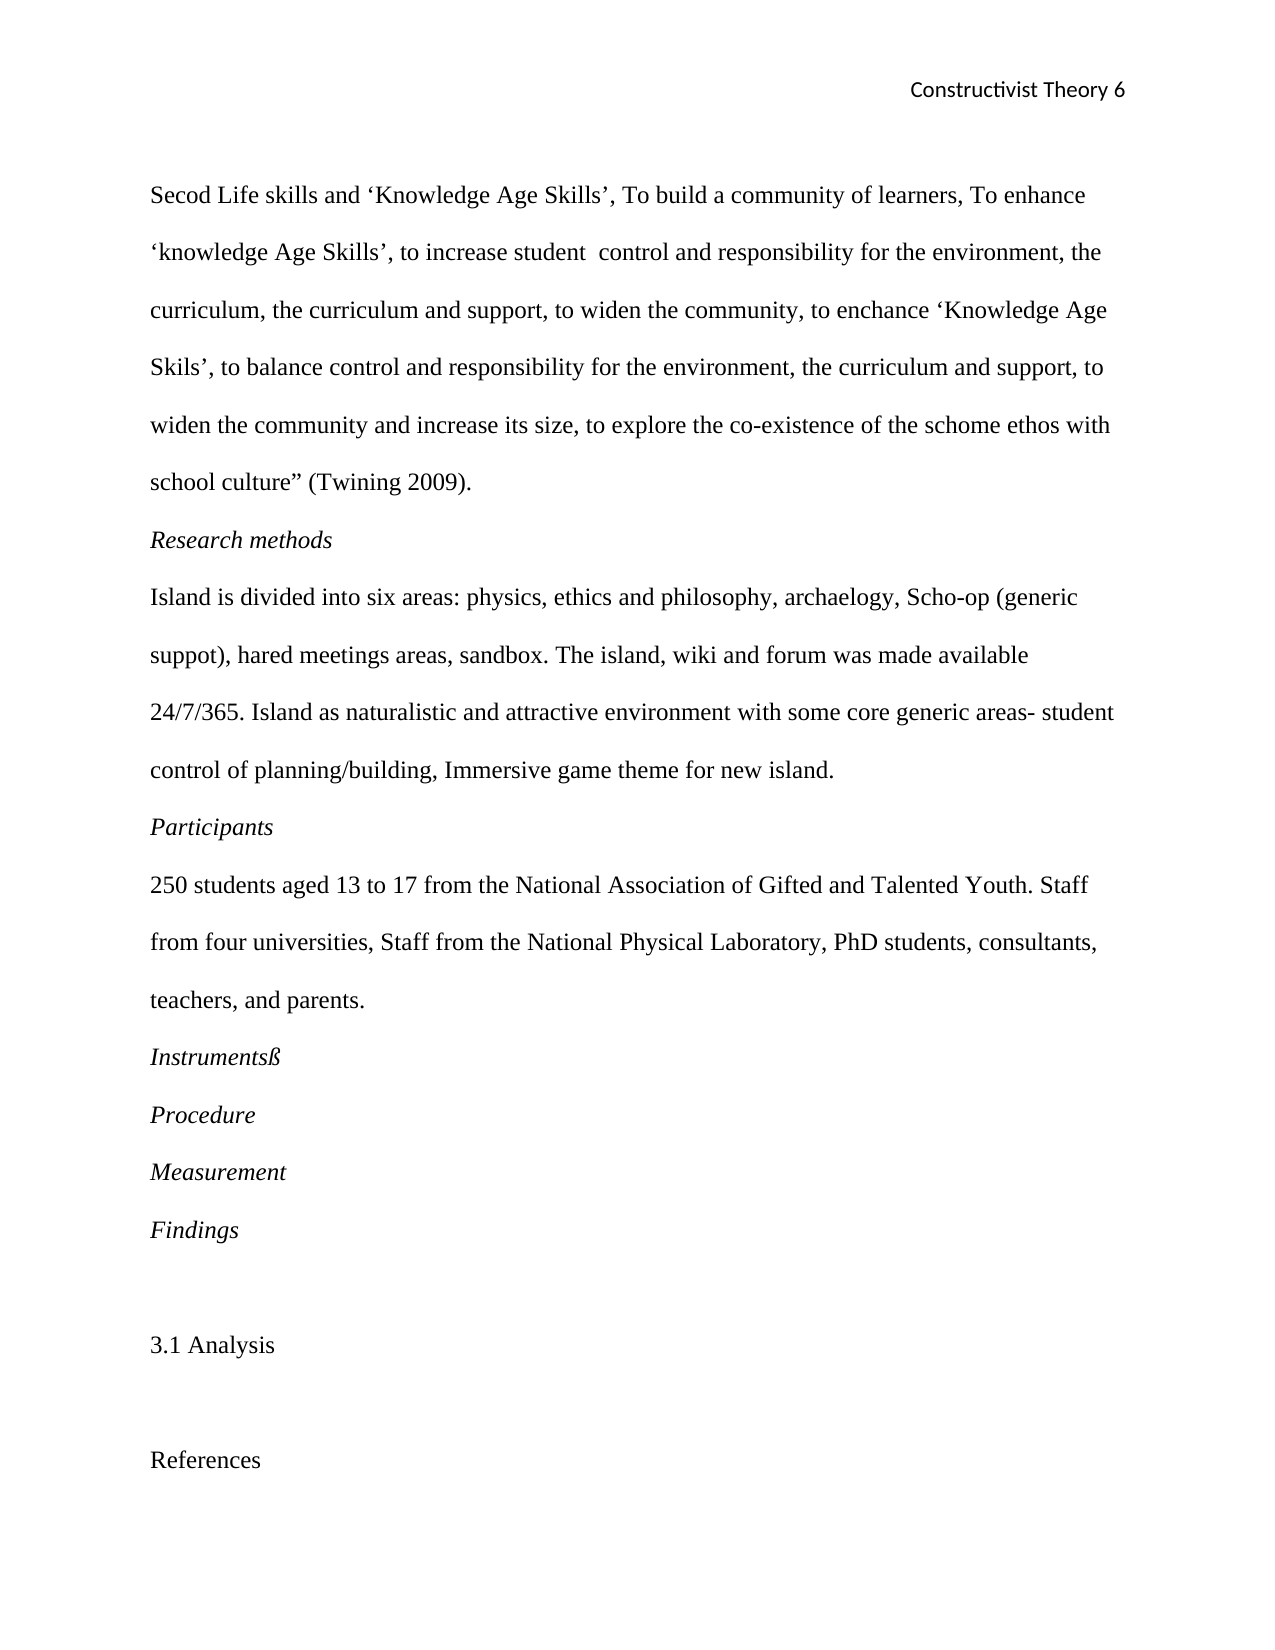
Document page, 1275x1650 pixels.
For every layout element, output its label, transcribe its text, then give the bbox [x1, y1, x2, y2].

text Island is divided into six areas: physics, ethics and philosophy, archaelogy, Scho-op (generic suppot), hared meetings areas, sandbox. The island, wiki and forum was made available 24/7/365. Island as naturalistic and attractive environment with some core generic areas- student control of planning/building, Immersive game theme for new island. [150, 582, 1125, 784]
text Research methods [150, 525, 1125, 554]
text References [150, 1445, 1125, 1474]
text Measurement [150, 1157, 1125, 1186]
text 3.1 Analysis [150, 1330, 1125, 1359]
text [150, 180, 1125, 496]
text Instrumentsß [150, 1042, 1125, 1071]
text Procedure [150, 1100, 1125, 1129]
text Findings [150, 1215, 1125, 1244]
text 250 students aged 13 to 17 from the National Association of Gifted and Talented Youth. Staff from four universities, Staff from the National Physical Laboratory, PhD students, consultants, teachers, and parents. [150, 870, 1125, 1014]
text Participants [150, 812, 1125, 841]
